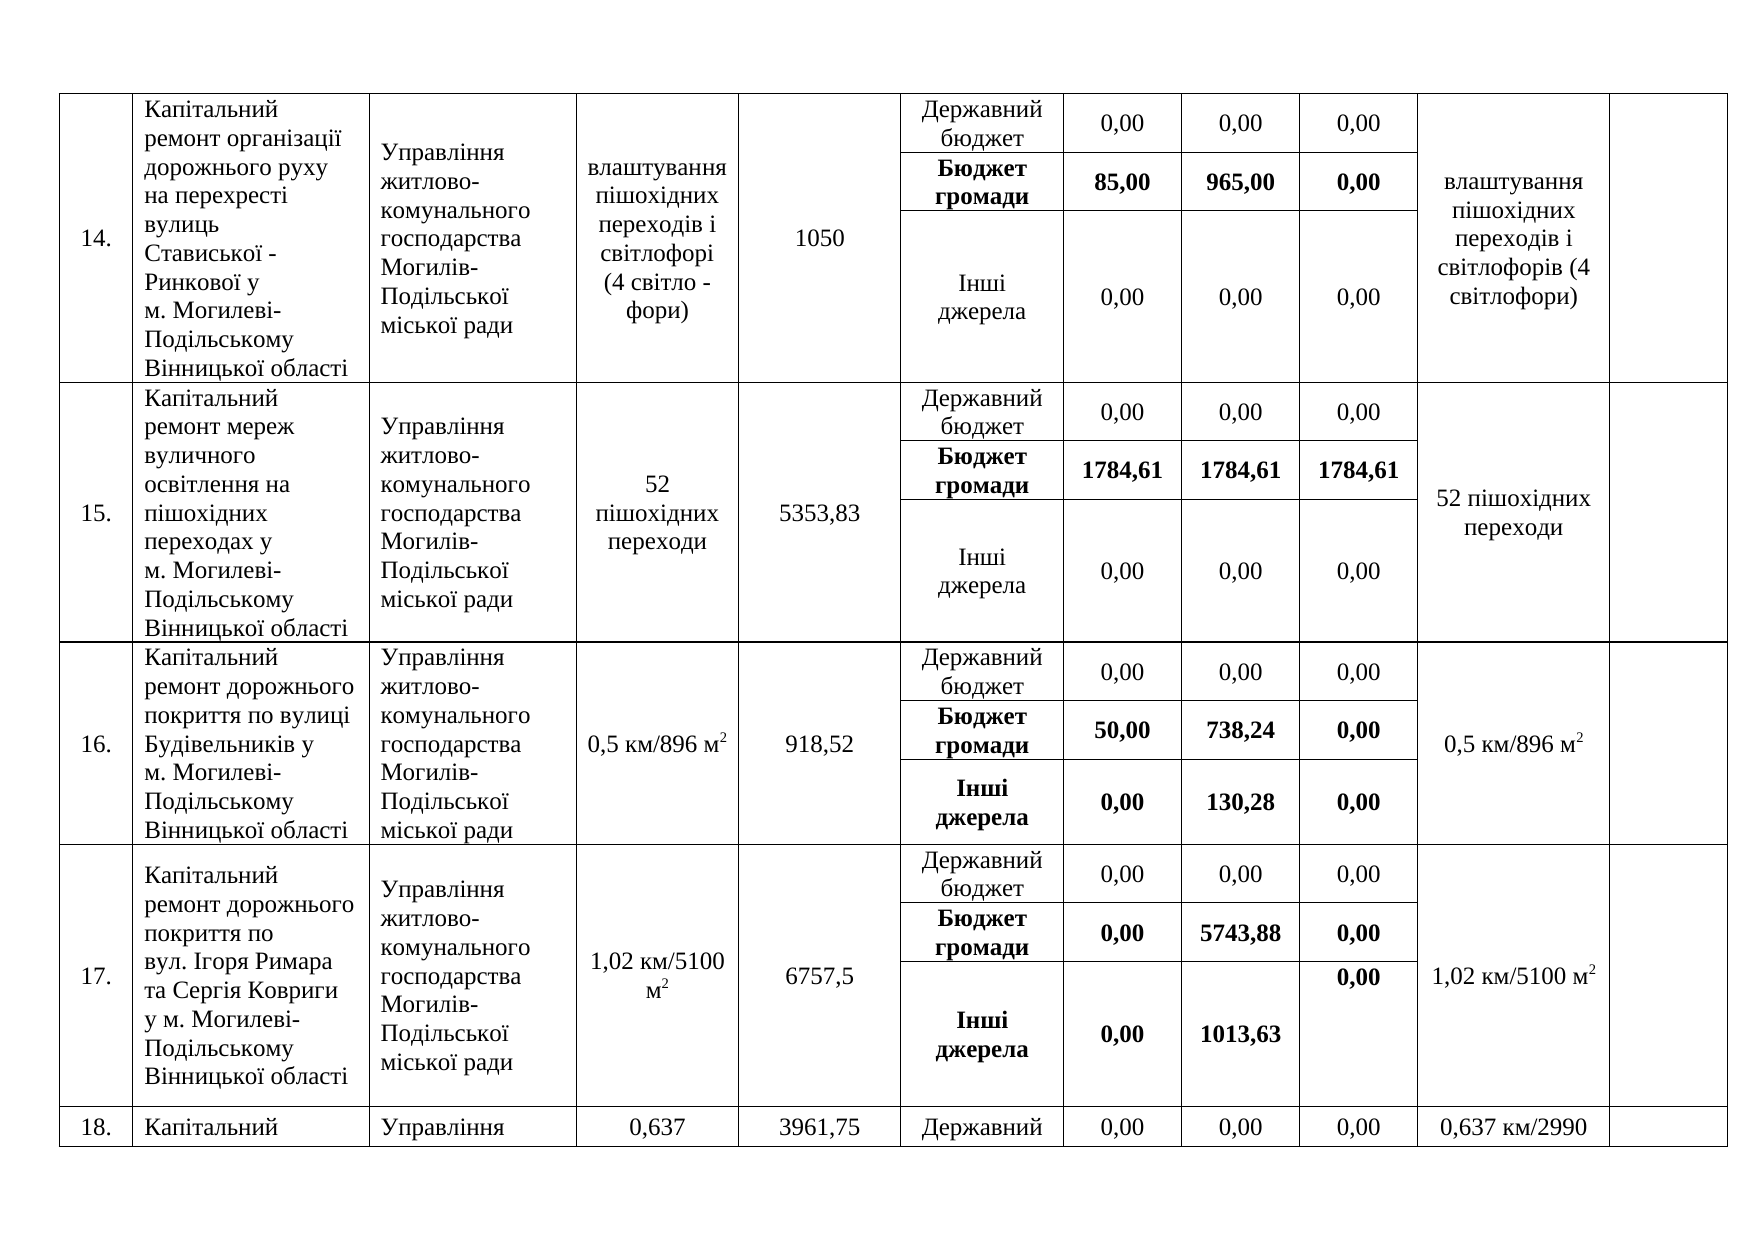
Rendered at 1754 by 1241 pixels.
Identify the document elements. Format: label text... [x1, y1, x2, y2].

table_cell 85,00 [1064, 153, 1181, 210]
table_cell [1610, 643, 1727, 844]
table_cell 0,00 [1300, 500, 1417, 641]
table_cell 1784,61 [1182, 441, 1299, 499]
table_cell 0,00 [1064, 845, 1181, 902]
table_cell 0,00 [1064, 962, 1181, 1106]
table_cell 738,24 [1182, 701, 1299, 758]
table_cell 0,00 [1064, 94, 1181, 152]
table_cell Управління житлово-комунального господарства Могилів-Подільської міської ради [370, 845, 576, 1106]
table_cell Інші джерела [901, 760, 1063, 844]
table_cell 0,00 [1064, 211, 1181, 382]
table_cell 0,5 км/896 м2 [577, 643, 738, 844]
table_cell [1610, 845, 1727, 1106]
table_cell влаштування пішохідних переходів і світлофорі (4 світло - фори) [577, 94, 738, 382]
table_cell 0,00 [1064, 903, 1181, 961]
table_cell 1784,61 [1064, 441, 1181, 499]
table_cell Капітальний ремонт організації дорожнього руху на перехресті вулиць Стависької - Ринкової у м. Могилеві-Подільському Вінницької області [133, 94, 369, 382]
table_cell 1784,61 [1300, 441, 1417, 499]
table_cell Інші джерела [901, 962, 1063, 1106]
table_cell 0,00 [1182, 1107, 1299, 1146]
table_cell 0,00 [1300, 383, 1417, 440]
table_cell 0,637 км/2990 м2 [1418, 1107, 1609, 1146]
table_cell 0,00 [1064, 643, 1181, 700]
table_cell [370, 94, 576, 382]
table_cell 3961,75 [739, 1107, 900, 1146]
table_cell 0,00 [1300, 1107, 1417, 1146]
table_cell 0,00 [1300, 211, 1417, 382]
table_cell Інші джерела [901, 500, 1063, 641]
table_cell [133, 1107, 369, 1146]
table_cell Інші джерела [901, 211, 1063, 382]
table_cell 0,00 [1300, 94, 1417, 152]
table_cell 1050 [739, 94, 900, 382]
table_cell Капітальний ремонт дорожнього покриття по вул. Ігоря Римара та Сергія Ковриги у м. Могилеві-Подільському Вінницької області [133, 845, 369, 1106]
table_cell 0,00 [1182, 211, 1299, 382]
table_cell [1610, 1107, 1727, 1146]
table_cell 0,00 [1064, 760, 1181, 844]
table_cell 0,00 [1300, 845, 1417, 902]
table_cell Бюджет громади [901, 153, 1063, 210]
table_cell 0,00 [1300, 153, 1417, 210]
table_cell 0,00 [1064, 1107, 1181, 1146]
table_cell 0,00 [1064, 383, 1181, 440]
table_cell 965,00 [1182, 153, 1299, 210]
table_cell 0,00 [1300, 962, 1417, 1106]
table_cell 0,00 [1300, 760, 1417, 844]
table_cell 0,00 [1300, 701, 1417, 758]
table_cell [1610, 94, 1727, 382]
table_cell 0,00 [1182, 845, 1299, 902]
table_cell 52 пішохідних переходи [1418, 383, 1609, 641]
table_cell 50,00 [1064, 701, 1181, 758]
table_cell 18. [60, 1107, 132, 1146]
table_cell 1013,63 [1182, 962, 1299, 1106]
table_cell Державний бюджет [901, 845, 1063, 902]
table_cell 52 пішохідних переходи [577, 383, 738, 641]
table_cell [1610, 383, 1727, 641]
table_cell 0,00 [1182, 500, 1299, 641]
table_cell Капітальний ремонт мереж вуличного освітлення на пішохідних переходах у м. Могилеві-Подільському Вінницької області [133, 383, 369, 641]
table_cell 15. [60, 383, 132, 641]
table_cell 1,02 км/5100 м2 [1418, 845, 1609, 1106]
table_cell Бюджет громади [901, 903, 1063, 961]
table_cell 16. [60, 643, 132, 844]
table_cell Державний бюджет [901, 643, 1063, 700]
table_cell 0,00 [1182, 383, 1299, 440]
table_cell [370, 1107, 576, 1146]
table_cell Бюджет громади [901, 441, 1063, 499]
table_cell 0,00 [1064, 500, 1181, 641]
table_cell 6757,5 [739, 845, 900, 1106]
table_cell 5743,88 [1182, 903, 1299, 961]
table_cell Бюджет громади [901, 701, 1063, 758]
table_cell Державний бюджет [901, 1107, 1063, 1146]
table_cell 1,02 км/5100 м2 [577, 845, 738, 1106]
table_cell влаштування пішохідних переходів і світлофорів (4 світлофори) [1418, 94, 1609, 382]
table_cell Управління житлово-комунального господарства Могилів-Подільської міської ради [370, 643, 576, 844]
table_cell 0,00 [1300, 903, 1417, 961]
table_cell 0,5 км/896 м2 [1418, 643, 1609, 844]
table_cell 17. [60, 845, 132, 1106]
table_cell Державний бюджет [901, 94, 1063, 152]
table_cell 0,00 [1182, 643, 1299, 700]
table_cell 0,00 [1182, 94, 1299, 152]
table_cell Капітальний ремонт дорожнього покриття по вулиці Будівельників у м. Могилеві-Подільському Вінницької області [133, 643, 369, 844]
table_cell Управління житлово-комунального господарства Могилів-Подільської міської ради [370, 383, 576, 641]
table_cell 5353,83 [739, 383, 900, 641]
table_cell 14. [60, 94, 132, 382]
table_cell 130,28 [1182, 760, 1299, 844]
table_cell 918,52 [739, 643, 900, 844]
table_cell 0,637 км/2990 м2 [577, 1107, 738, 1146]
table_cell 0,00 [1300, 643, 1417, 700]
table_cell Державний бюджет [901, 383, 1063, 440]
